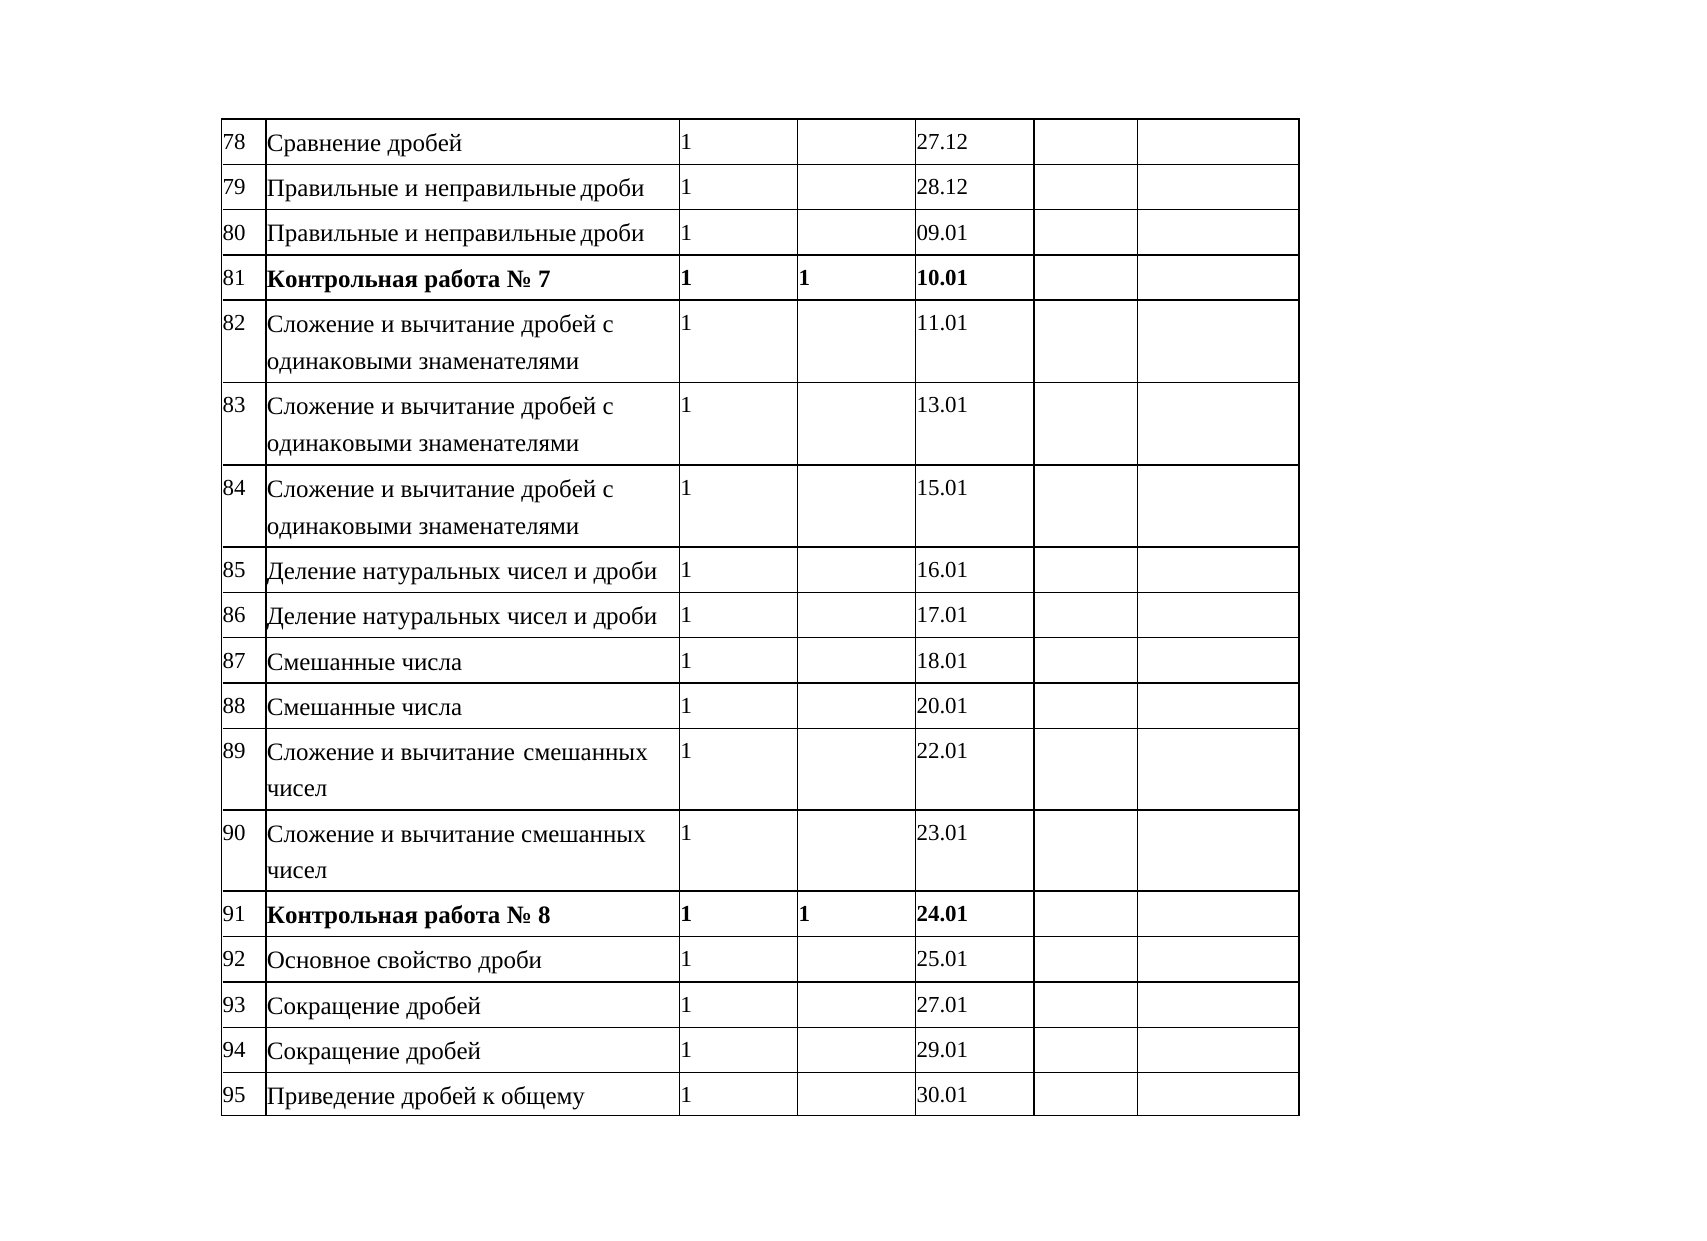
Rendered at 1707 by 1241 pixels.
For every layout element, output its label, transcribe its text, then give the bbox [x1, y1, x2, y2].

table_cell Смешанные числа [267, 684, 679, 727]
table_cell 29.01 [916, 1028, 1033, 1072]
table_cell 78 [222, 120, 265, 163]
table_cell 81 [222, 255, 265, 299]
table_cell 87 [222, 638, 265, 682]
table_cell 94 [222, 1028, 265, 1072]
table_cell [1035, 1028, 1137, 1072]
table_cell 1 [680, 120, 797, 163]
table_cell [1138, 983, 1298, 1026]
table_cell [798, 301, 915, 382]
table_cell 1 [798, 256, 915, 299]
table_cell 82 [222, 300, 265, 382]
table_cell Деление натуральных чисел и дроби [267, 548, 679, 592]
table_cell [1138, 210, 1298, 254]
table_cell 79 [222, 165, 265, 209]
table_cell [1035, 811, 1137, 890]
table_cell [798, 638, 915, 682]
table_cell 1 [680, 593, 797, 637]
table_cell [1138, 937, 1298, 981]
table_cell 10.01 [916, 256, 1033, 299]
table_cell [798, 937, 915, 981]
table_cell [1035, 937, 1137, 981]
table_cell 23.01 [916, 811, 1033, 890]
table_cell 92 [222, 937, 265, 981]
table_cell 18.01 [916, 638, 1033, 682]
table_cell [1035, 548, 1137, 592]
table_cell 30.01 [916, 1073, 1033, 1114]
table_cell [1035, 729, 1137, 809]
table_cell 84 [222, 465, 265, 546]
table_cell [1035, 301, 1137, 382]
table_cell Сложение и вычитание дробей с одинаковыми знаменателями [267, 383, 679, 464]
table_cell [798, 684, 915, 727]
table_cell 91 [222, 891, 265, 936]
table_cell 1 [680, 1073, 797, 1114]
table_cell 1 [680, 937, 797, 981]
table_cell Сложение и вычитание дробей с одинаковыми знаменателями [267, 301, 679, 382]
table_cell [1138, 256, 1298, 299]
table_cell 1 [680, 466, 797, 546]
table_cell [1035, 120, 1137, 163]
table_cell [1138, 811, 1298, 890]
table_cell [1138, 466, 1298, 546]
table_cell Контрольная работа № 7 [267, 256, 679, 299]
table_cell 83 [222, 383, 265, 464]
table_cell 88 [222, 683, 265, 727]
table_cell [1138, 1028, 1298, 1072]
table_cell [798, 120, 915, 163]
table_cell [798, 1073, 915, 1114]
table_cell 09.01 [916, 210, 1033, 254]
table_cell [1035, 892, 1137, 936]
table_cell Сравнение дробей [267, 120, 679, 163]
table_cell [1138, 301, 1298, 382]
table_cell [1035, 256, 1137, 299]
table_cell [1035, 165, 1137, 209]
table_cell [798, 1028, 915, 1072]
table_cell 90 [222, 810, 265, 890]
table_cell 1 [680, 983, 797, 1026]
table_cell Смешанные числа [267, 638, 679, 682]
table_cell Основное свойство дроби [267, 937, 679, 981]
table_cell [1035, 684, 1137, 727]
table_cell [1138, 548, 1298, 592]
table_cell Правильные и неправильные дроби [267, 210, 679, 254]
table_cell 89 [222, 729, 265, 809]
table_cell Сокращение дробей [267, 1028, 679, 1072]
table_cell 11.01 [916, 301, 1033, 382]
table_cell [1138, 120, 1298, 163]
table_cell Деление натуральных чисел и дроби [267, 593, 679, 637]
table_cell [1138, 892, 1298, 936]
table_cell [798, 548, 915, 592]
table_cell Сокращение дробей [267, 983, 679, 1026]
table_cell 1 [680, 210, 797, 254]
table_cell [1138, 165, 1298, 209]
table_cell 16.01 [916, 548, 1033, 592]
table_cell 20.01 [916, 684, 1033, 727]
table_cell [1138, 1073, 1298, 1114]
table_cell 1 [680, 383, 797, 464]
table_cell 1 [680, 729, 797, 809]
table_cell Контрольная работа № 8 [267, 892, 679, 936]
table_cell 85 [222, 547, 265, 592]
table_cell [1035, 638, 1137, 682]
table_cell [267, 1073, 679, 1114]
table_cell [798, 383, 915, 464]
table_cell [1138, 684, 1298, 727]
table_cell Сложение и вычитание смешанных чисел [267, 811, 679, 890]
table_cell [798, 593, 915, 637]
table_cell [1035, 466, 1137, 546]
table_cell Сложение и вычитание смешанных чисел [267, 729, 679, 809]
table_cell [1035, 383, 1137, 464]
table_cell 17.01 [916, 593, 1033, 637]
table_cell 27.12 [916, 120, 1033, 163]
table_cell [798, 983, 915, 1026]
table_cell [1138, 729, 1298, 809]
table_cell 93 [222, 982, 265, 1026]
table_cell 1 [680, 548, 797, 592]
table_cell 1 [798, 892, 915, 936]
table_cell 15.01 [916, 466, 1033, 546]
table_cell Правильные и неправильные дроби [267, 165, 679, 209]
table_cell 80 [222, 210, 265, 254]
table_cell 1 [680, 684, 797, 727]
table_cell 1 [680, 1028, 797, 1072]
table_cell [1035, 983, 1137, 1026]
table_cell [1138, 638, 1298, 682]
table_cell [1138, 593, 1298, 637]
table_cell 95 [222, 1073, 265, 1114]
table_cell [798, 466, 915, 546]
table_cell 1 [680, 811, 797, 890]
table_cell 27.01 [916, 983, 1033, 1026]
table_cell [798, 165, 915, 209]
table_cell [1035, 210, 1137, 254]
table_cell [798, 210, 915, 254]
table_cell [1138, 383, 1298, 464]
table_cell Сложение и вычитание дробей с одинаковыми знаменателями [267, 466, 679, 546]
table_cell [1035, 593, 1137, 637]
table_cell [798, 811, 915, 890]
table_cell 1 [680, 165, 797, 209]
table_cell 1 [680, 638, 797, 682]
table_cell 1 [680, 892, 797, 936]
table_cell 24.01 [916, 892, 1033, 936]
table_cell 25.01 [916, 937, 1033, 981]
table_cell 86 [222, 593, 265, 637]
table_cell 22.01 [916, 729, 1033, 809]
table_cell 13.01 [916, 383, 1033, 464]
table_cell [798, 729, 915, 809]
table_cell 28.12 [916, 165, 1033, 209]
table_cell [1035, 1073, 1137, 1114]
table_cell 1 [680, 256, 797, 299]
table_cell 1 [680, 301, 797, 382]
